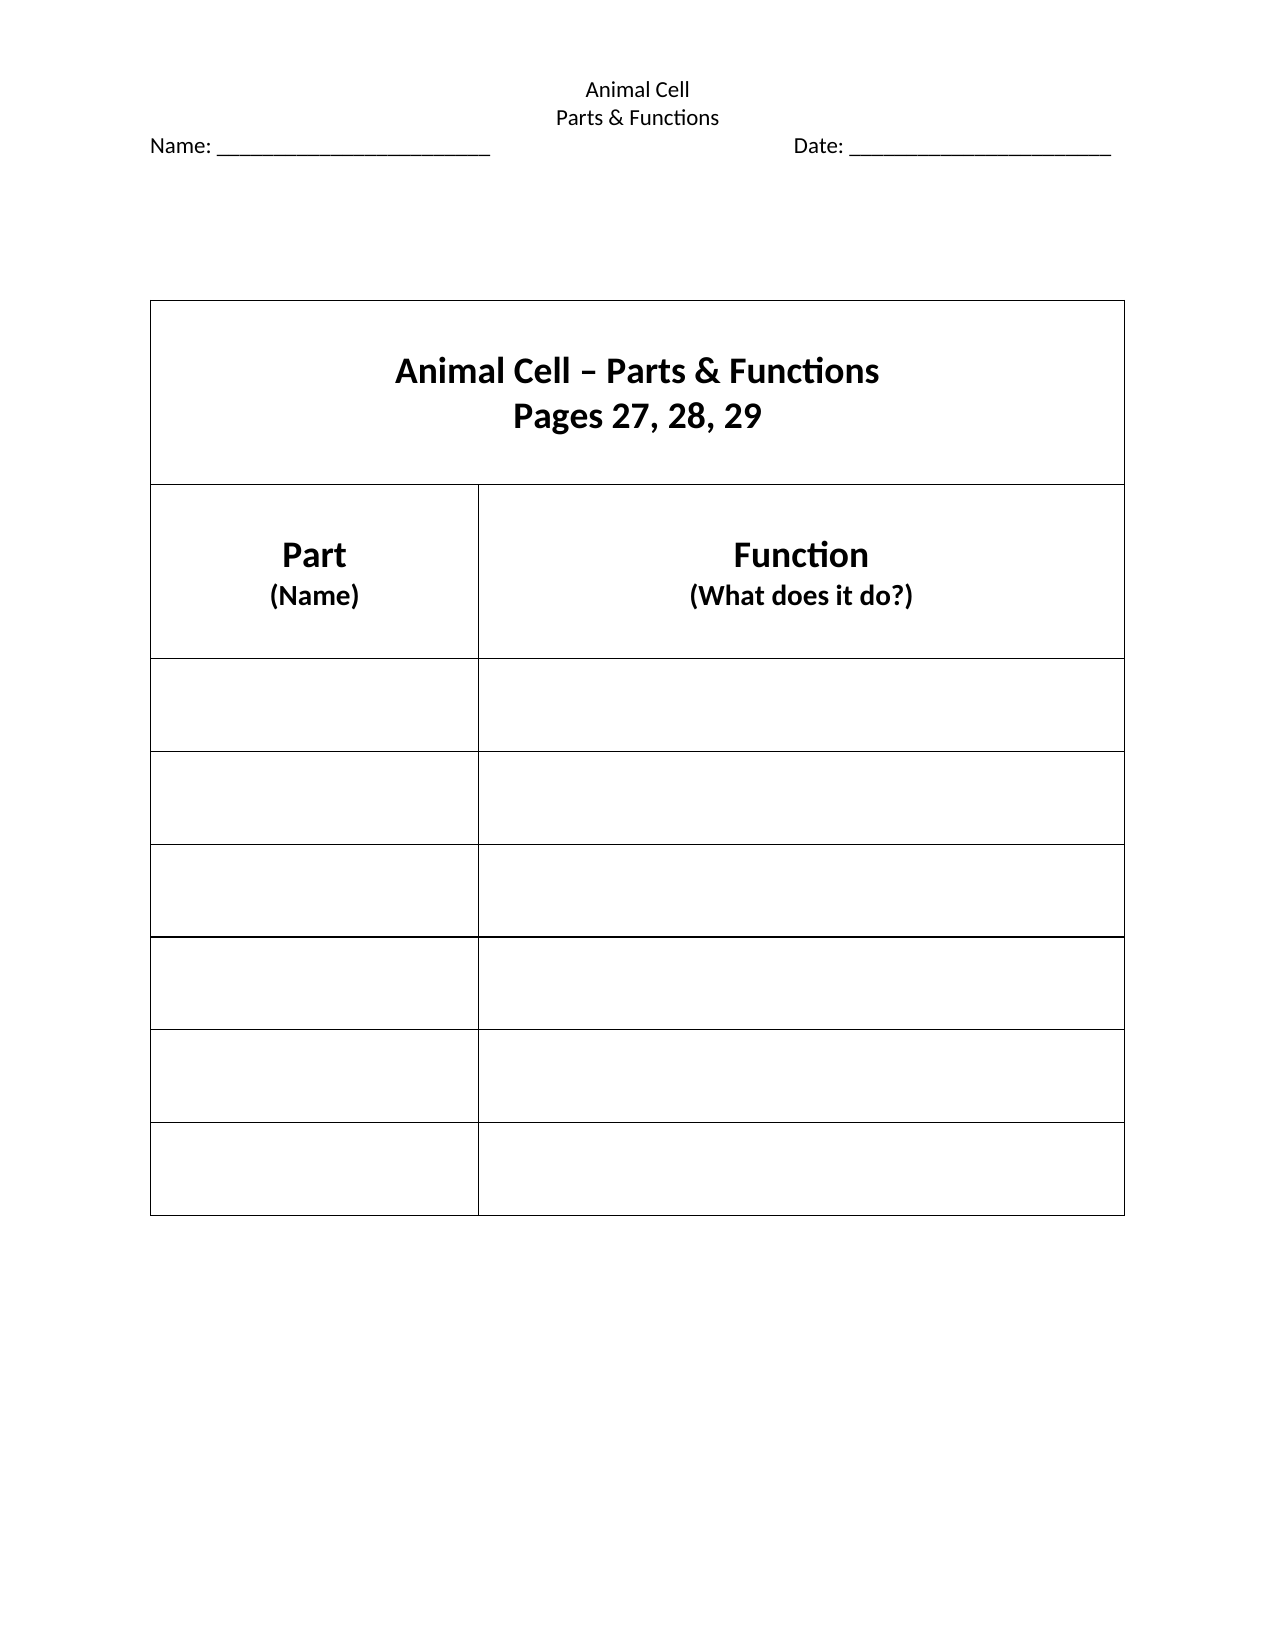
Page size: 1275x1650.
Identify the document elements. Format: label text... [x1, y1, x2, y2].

table_cell Function (What does it do?) [479, 485, 1124, 658]
table_cell [479, 845, 1124, 936]
table_cell [151, 752, 478, 844]
table_header Animal Cell – Parts & Functions Pages 27, 28, 29 [151, 301, 1124, 484]
table_cell Part (Name) [151, 485, 478, 658]
table_cell [151, 1030, 478, 1122]
table_cell [151, 938, 478, 1029]
table_cell [479, 1030, 1124, 1122]
table_cell [479, 659, 1124, 751]
table_cell [479, 1123, 1124, 1214]
table_cell [151, 659, 478, 751]
table_cell [479, 938, 1124, 1029]
table_cell [479, 752, 1124, 844]
table_cell [151, 1123, 478, 1214]
table_cell [151, 845, 478, 936]
